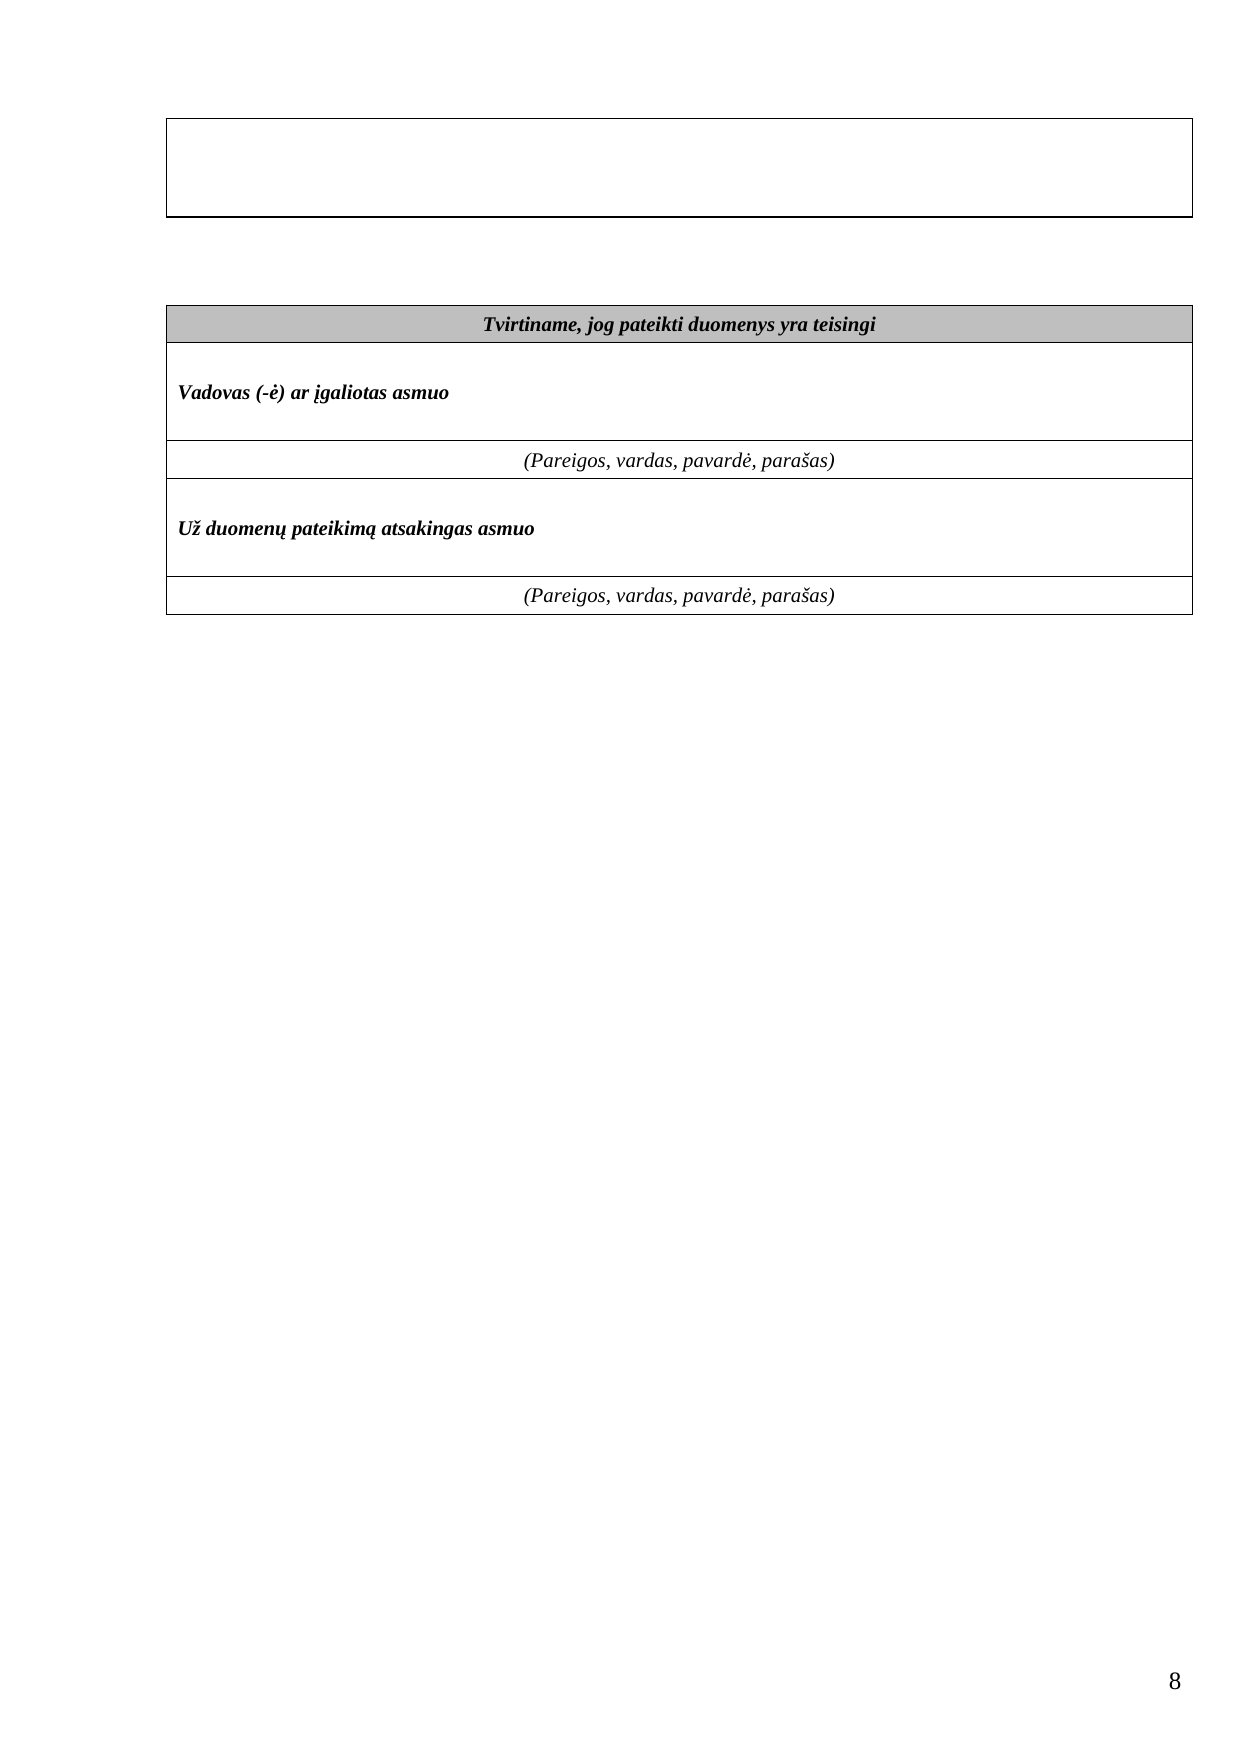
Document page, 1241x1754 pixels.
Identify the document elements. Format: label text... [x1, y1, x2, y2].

table_header [167, 119, 1192, 216]
table_cell Už duomenų pateikimą atsakingas asmuo [167, 479, 1192, 576]
table_cell (Pareigos, vardas, pavardė, parašas) [167, 577, 1192, 614]
table_cell (Pareigos, vardas, pavardė, parašas) [167, 441, 1192, 478]
table_header Tvirtiname, jog pateikti duomenys yra teisingi [167, 306, 1192, 342]
table_cell Vadovas (-ė) ar įgaliotas asmuo [167, 343, 1192, 440]
